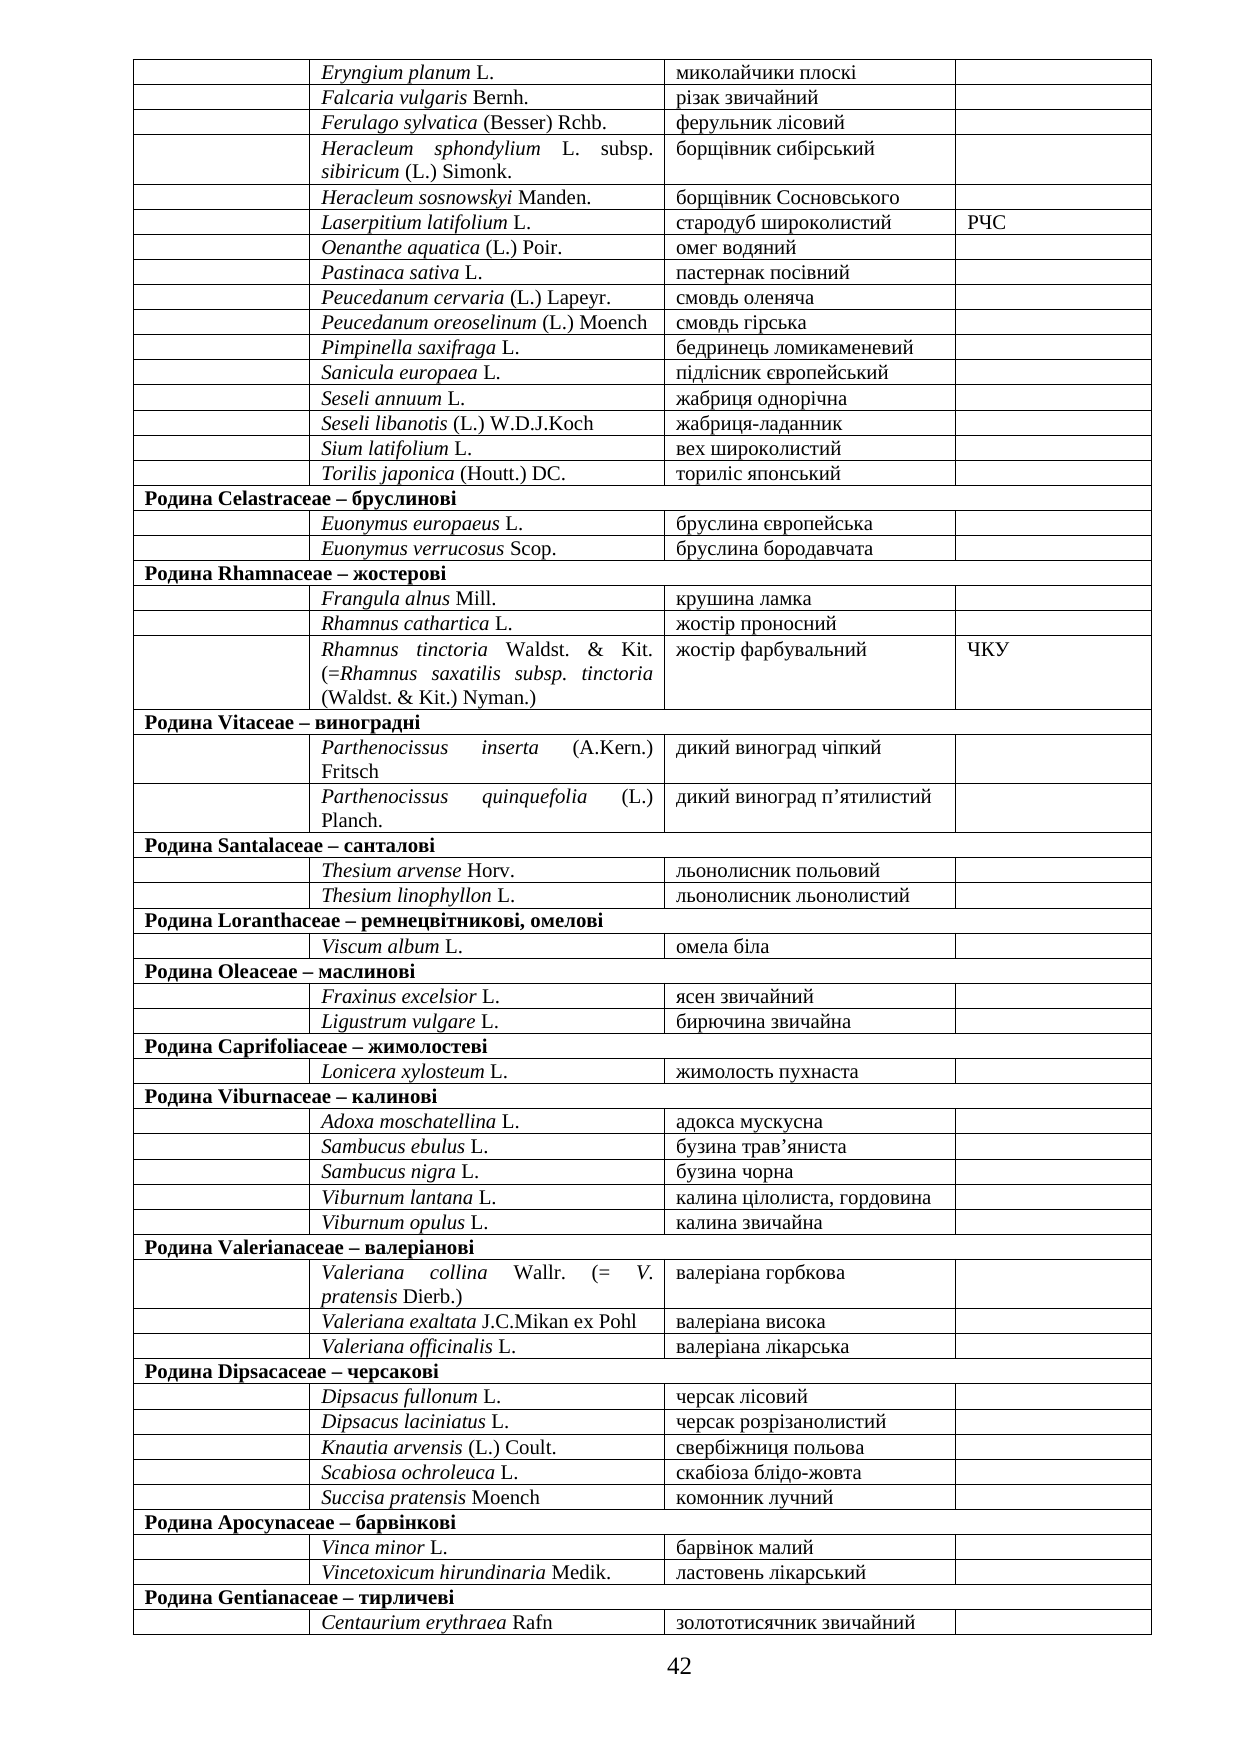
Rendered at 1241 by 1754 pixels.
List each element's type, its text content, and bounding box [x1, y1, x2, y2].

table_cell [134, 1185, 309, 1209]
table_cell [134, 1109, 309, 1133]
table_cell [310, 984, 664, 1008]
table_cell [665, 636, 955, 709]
table_cell [134, 436, 309, 460]
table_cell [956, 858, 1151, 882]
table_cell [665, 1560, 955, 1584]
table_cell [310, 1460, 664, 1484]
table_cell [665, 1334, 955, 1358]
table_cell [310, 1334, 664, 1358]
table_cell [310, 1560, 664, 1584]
table_cell жабриця-ладанник [665, 411, 955, 434]
table_cell [956, 85, 1151, 109]
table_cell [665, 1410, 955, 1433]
table_cell [134, 60, 309, 84]
table_cell [956, 586, 1151, 610]
table_cell [134, 385, 309, 409]
table_cell ферульник лісовий [665, 110, 955, 134]
table_cell Falcaria vulgaris Bernh. [310, 85, 664, 109]
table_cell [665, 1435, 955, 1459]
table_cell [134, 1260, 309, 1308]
table_cell Heracleum sosnowskyi Manden. [310, 185, 664, 209]
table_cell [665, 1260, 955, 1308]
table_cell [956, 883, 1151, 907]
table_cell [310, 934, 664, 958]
table_cell [956, 411, 1151, 434]
table_cell Родина Celastraceae – бруслинові [134, 486, 1151, 510]
table_cell Pastinaca sativa L. [310, 260, 664, 284]
table_cell [134, 511, 309, 535]
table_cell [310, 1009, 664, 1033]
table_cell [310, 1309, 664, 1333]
table_cell [956, 260, 1151, 284]
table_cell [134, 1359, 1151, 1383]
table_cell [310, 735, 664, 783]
table_cell [956, 135, 1151, 183]
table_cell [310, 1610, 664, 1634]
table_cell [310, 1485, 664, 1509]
table_cell [956, 511, 1151, 535]
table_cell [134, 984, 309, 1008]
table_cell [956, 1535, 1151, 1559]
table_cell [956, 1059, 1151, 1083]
table_cell різак звичайний [665, 85, 955, 109]
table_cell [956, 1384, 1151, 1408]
table_cell омег водяний [665, 235, 955, 259]
table_cell [956, 285, 1151, 309]
table_cell пастернак посівний [665, 260, 955, 284]
table_cell [134, 85, 309, 109]
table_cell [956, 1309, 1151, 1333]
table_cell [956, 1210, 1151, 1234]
table_cell РЧС [956, 210, 1151, 234]
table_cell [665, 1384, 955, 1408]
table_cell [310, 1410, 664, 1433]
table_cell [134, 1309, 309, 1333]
table_cell [134, 536, 309, 560]
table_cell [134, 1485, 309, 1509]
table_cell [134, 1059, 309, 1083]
table_cell борщівник Сосновського [665, 185, 955, 209]
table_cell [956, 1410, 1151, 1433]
table_cell [134, 310, 309, 334]
table_cell Euonymus europaeus L. [310, 511, 664, 535]
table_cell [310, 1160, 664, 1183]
table_cell Euonymus verrucosus Scop. [310, 536, 664, 560]
table_cell [956, 360, 1151, 384]
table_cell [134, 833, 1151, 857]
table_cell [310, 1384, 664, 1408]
table_cell бруслина бородавчата [665, 536, 955, 560]
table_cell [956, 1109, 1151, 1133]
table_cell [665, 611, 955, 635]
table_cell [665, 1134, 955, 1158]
table_cell Peucedanum cervaria (L.) Lapeyr. [310, 285, 664, 309]
table_cell [956, 536, 1151, 560]
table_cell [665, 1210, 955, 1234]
table_cell Heracleum sphondylium L. subsp. sibiricum (L.) Simonk. [310, 135, 664, 183]
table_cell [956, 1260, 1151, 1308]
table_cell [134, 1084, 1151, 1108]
table_cell [134, 285, 309, 309]
table_cell [956, 461, 1151, 485]
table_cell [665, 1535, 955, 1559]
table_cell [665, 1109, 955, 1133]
table_cell підлісник європейський [665, 360, 955, 384]
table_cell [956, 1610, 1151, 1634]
table_cell [956, 235, 1151, 259]
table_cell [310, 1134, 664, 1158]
table_cell [956, 185, 1151, 209]
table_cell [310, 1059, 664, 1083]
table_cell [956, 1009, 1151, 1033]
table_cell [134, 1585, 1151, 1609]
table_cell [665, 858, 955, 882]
table_cell [956, 335, 1151, 359]
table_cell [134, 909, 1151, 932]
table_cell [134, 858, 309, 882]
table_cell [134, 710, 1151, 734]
table_cell ториліс японський [665, 461, 955, 485]
table_cell [134, 235, 309, 259]
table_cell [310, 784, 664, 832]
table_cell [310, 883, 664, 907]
table_cell Sanicula europaea L. [310, 360, 664, 384]
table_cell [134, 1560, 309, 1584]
table_cell Seseli annuum L. [310, 385, 664, 409]
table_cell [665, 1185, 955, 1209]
table_cell Sium latifolium L. [310, 436, 664, 460]
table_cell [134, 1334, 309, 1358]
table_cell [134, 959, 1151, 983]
table_cell стародуб широколистий [665, 210, 955, 234]
table_cell Frangula alnus Mill. [310, 586, 664, 610]
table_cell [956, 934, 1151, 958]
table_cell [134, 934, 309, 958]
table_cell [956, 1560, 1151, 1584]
table_cell Oenanthe aquatica (L.) Poir. [310, 235, 664, 259]
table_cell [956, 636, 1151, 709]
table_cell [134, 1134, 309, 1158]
table_cell миколайчики плоскі [665, 60, 955, 84]
table_cell Peucedanum oreoselinum (L.) Moench [310, 310, 664, 334]
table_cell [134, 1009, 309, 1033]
table_cell [134, 461, 309, 485]
table_cell борщівник сибірський [665, 135, 955, 183]
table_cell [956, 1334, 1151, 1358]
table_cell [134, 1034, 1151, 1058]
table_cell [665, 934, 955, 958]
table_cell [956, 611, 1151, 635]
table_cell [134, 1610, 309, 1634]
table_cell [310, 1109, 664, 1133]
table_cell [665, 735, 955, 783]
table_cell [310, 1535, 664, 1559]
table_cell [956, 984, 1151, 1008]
table_cell [134, 611, 309, 635]
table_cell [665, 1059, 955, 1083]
table_cell [134, 411, 309, 434]
table_cell Родина Rhamnaceae – жостерові [134, 561, 1151, 585]
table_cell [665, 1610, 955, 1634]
table_cell Seseli libanotis (L.) W.D.J.Koch [310, 411, 664, 434]
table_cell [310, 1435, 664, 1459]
table_cell [956, 60, 1151, 84]
table_cell [956, 110, 1151, 134]
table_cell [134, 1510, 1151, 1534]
table_cell Pimpinella saxifraga L. [310, 335, 664, 359]
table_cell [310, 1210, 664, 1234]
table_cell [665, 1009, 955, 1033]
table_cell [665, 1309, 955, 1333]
table_cell [134, 185, 309, 209]
table_cell смовдь гірська [665, 310, 955, 334]
table_cell [134, 335, 309, 359]
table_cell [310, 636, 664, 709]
table_cell вех широколистий [665, 436, 955, 460]
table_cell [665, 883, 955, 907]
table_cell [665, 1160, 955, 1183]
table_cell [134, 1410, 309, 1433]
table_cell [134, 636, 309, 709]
table_cell [134, 210, 309, 234]
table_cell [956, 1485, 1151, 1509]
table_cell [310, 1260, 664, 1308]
table_cell Torilis japonica (Houtt.) DC. [310, 461, 664, 485]
table_cell смовдь оленячa [665, 285, 955, 309]
table_cell [956, 436, 1151, 460]
table_cell [134, 110, 309, 134]
table_cell [956, 310, 1151, 334]
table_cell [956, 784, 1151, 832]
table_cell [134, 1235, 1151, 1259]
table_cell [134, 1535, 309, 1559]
table_cell [134, 586, 309, 610]
table_cell Ferulago sylvatica (Besser) Rchb. [310, 110, 664, 134]
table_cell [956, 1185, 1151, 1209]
table_cell бедринець ломикаменевий [665, 335, 955, 359]
table_cell крушина ламка [665, 586, 955, 610]
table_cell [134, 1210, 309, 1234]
table_cell бруслина європейська [665, 511, 955, 535]
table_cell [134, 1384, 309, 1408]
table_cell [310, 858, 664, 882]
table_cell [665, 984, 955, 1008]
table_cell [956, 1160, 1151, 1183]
table_cell жабриця однорічна [665, 385, 955, 409]
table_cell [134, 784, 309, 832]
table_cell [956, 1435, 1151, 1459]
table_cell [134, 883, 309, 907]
table_cell [134, 135, 309, 183]
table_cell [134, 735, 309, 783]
table_cell [134, 360, 309, 384]
table_cell [956, 385, 1151, 409]
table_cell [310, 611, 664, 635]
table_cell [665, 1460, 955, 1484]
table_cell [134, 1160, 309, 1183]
table_cell [134, 260, 309, 284]
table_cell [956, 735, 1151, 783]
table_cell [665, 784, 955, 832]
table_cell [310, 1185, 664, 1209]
table_cell Laserpitium latifolium L. [310, 210, 664, 234]
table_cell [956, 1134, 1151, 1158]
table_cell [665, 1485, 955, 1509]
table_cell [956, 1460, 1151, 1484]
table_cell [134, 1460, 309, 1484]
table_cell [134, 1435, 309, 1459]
table_cell Eryngium planum L. [310, 60, 664, 84]
